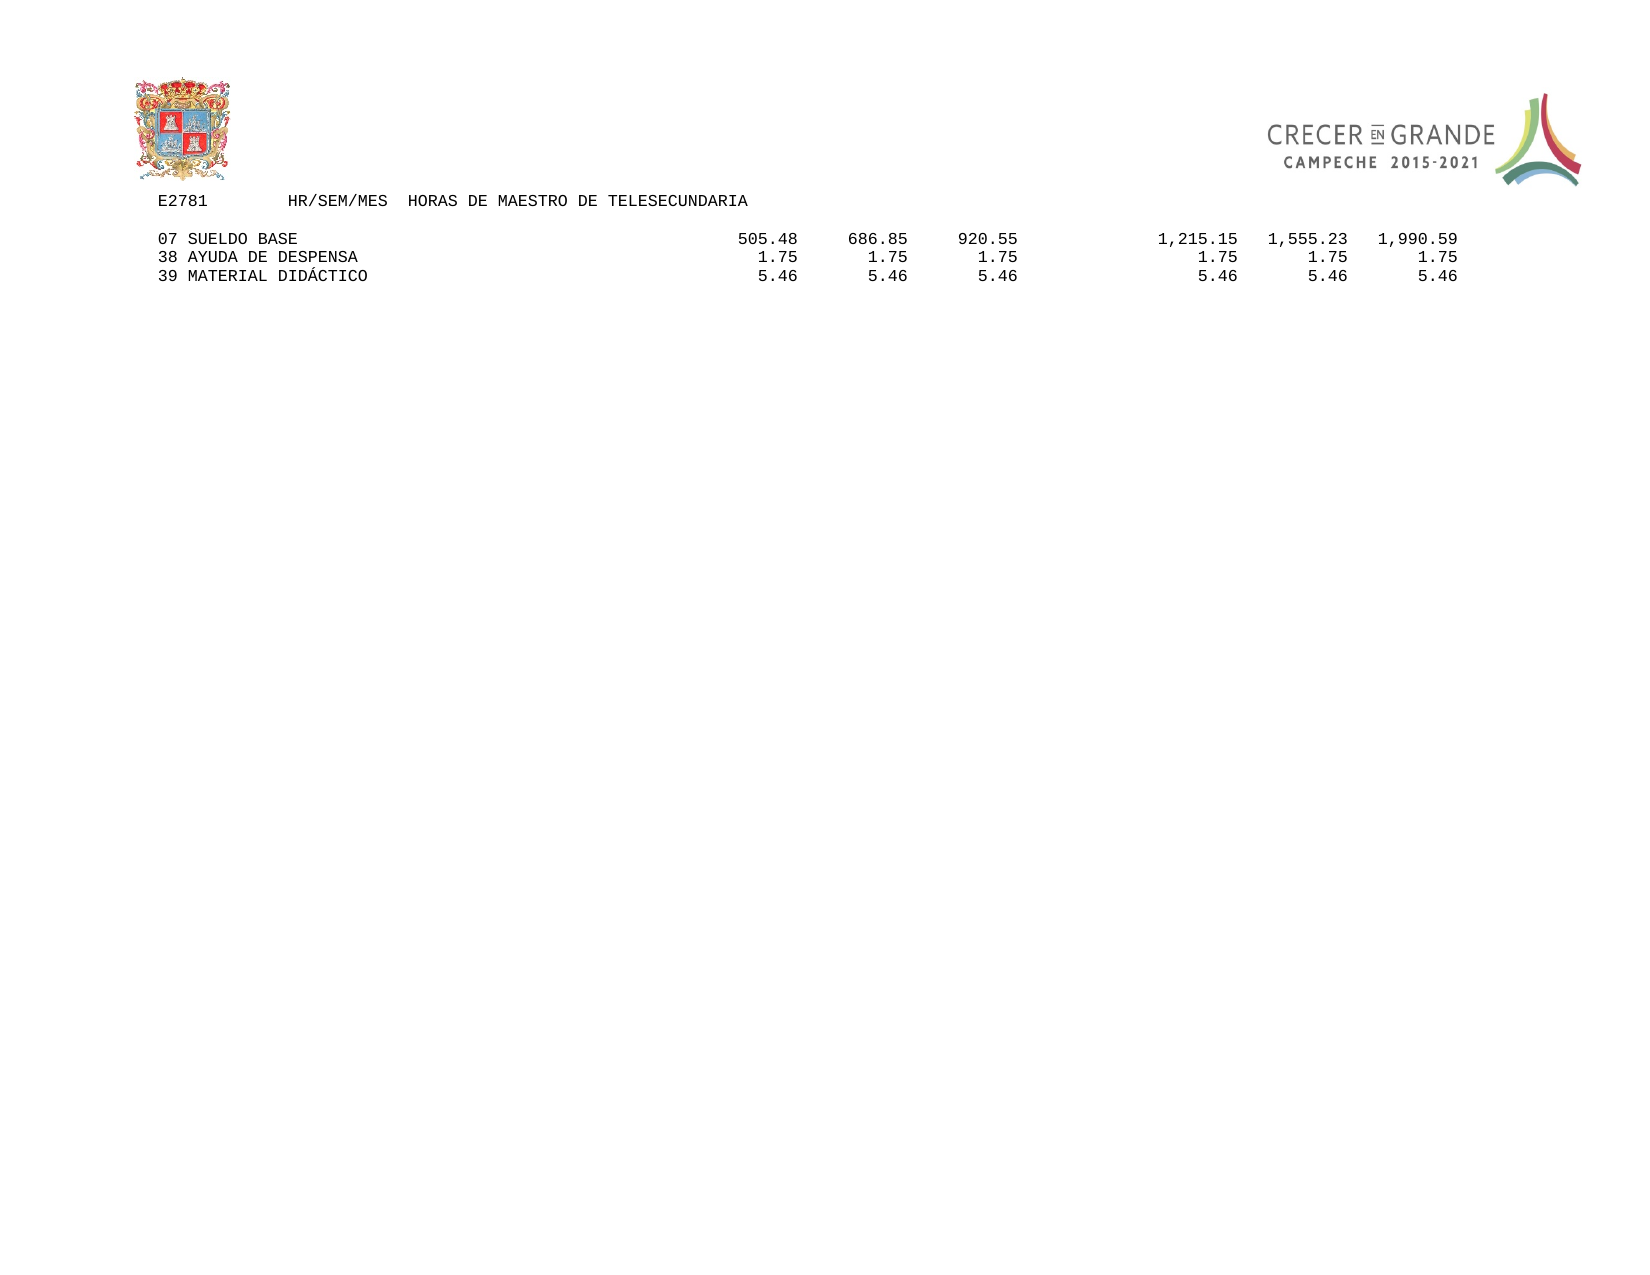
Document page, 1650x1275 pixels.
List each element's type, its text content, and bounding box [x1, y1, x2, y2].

picture [1262, 87, 1586, 190]
text 07 SUELDO BASE 505.48 686.85 920.55 1,215.15 1,555.23 1,990.59 [148, 230, 1502, 249]
text E2781 HR/SEM/MES HORAS DE MAESTRO DE TELESECUNDARIA [148, 192, 1502, 211]
picture [133, 77, 231, 181]
text 38 AYUDA DE DESPENSA 1.75 1.75 1.75 1.75 1.75 1.75 [148, 249, 1502, 268]
text 39 MATERIAL DIDÁCTICO 5.46 5.46 5.46 5.46 5.46 5.46 [148, 268, 1502, 287]
